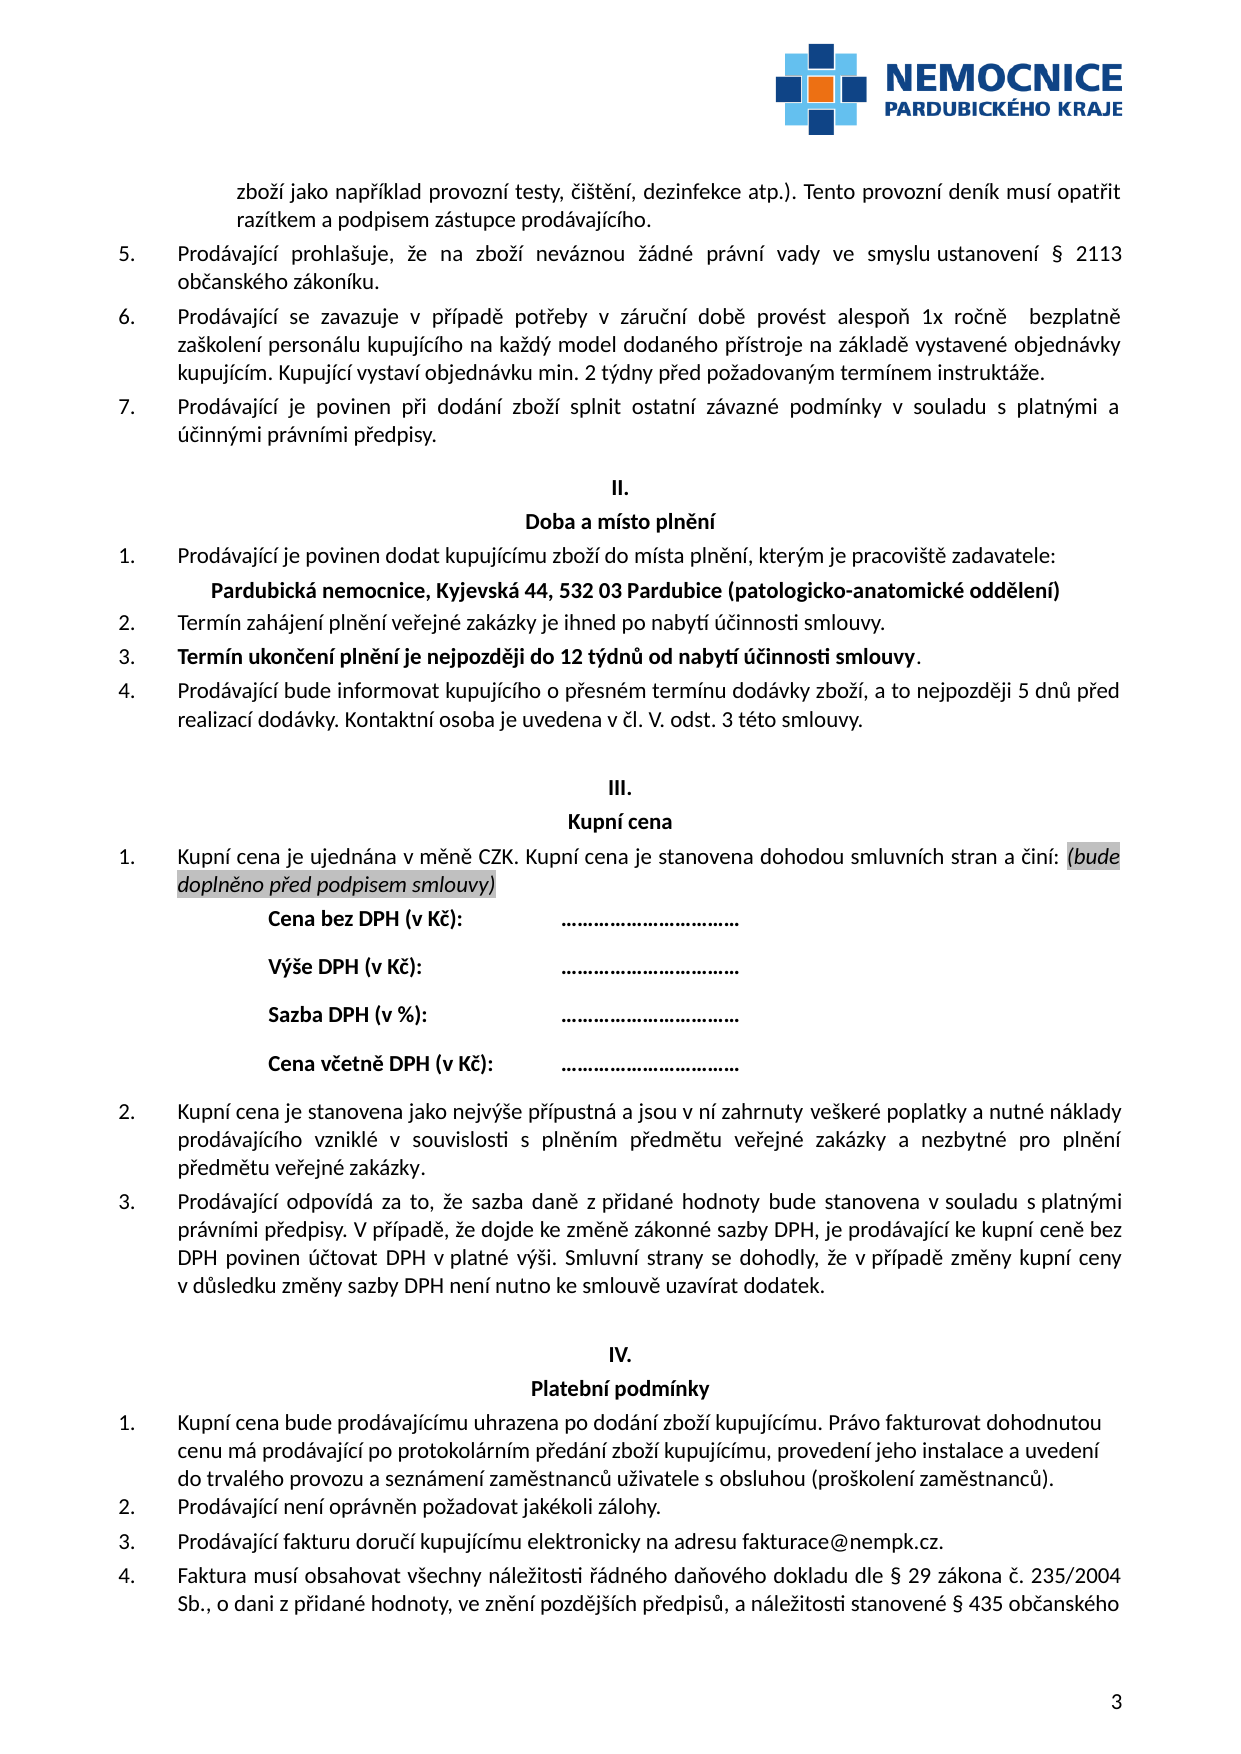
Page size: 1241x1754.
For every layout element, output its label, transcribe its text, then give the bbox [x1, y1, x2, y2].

text Kupní cena [118, 807, 1122, 836]
list Prodávající není oprávněn požadovat jakékoli zálohy. [118, 1492, 1122, 1521]
list Kupní cena je stanovena jako nejvýše přípustná a jsou v ní zahrnuty veškeré poplatky a nutné náklady prodávajícího vzniklé v souvislosti s plněním předmětu veřejné zakázky a nezbytné pro plnění předmětu veřejné zakázky. [118, 1097, 1122, 1181]
picture [774, 42, 1123, 136]
list Prodávající prohlašuje, že na zboží neváznou žádné právní vady ve smyslu ustanovení § 2113 občanského zákoníku. [118, 239, 1122, 296]
text Doba a místo plnění [118, 507, 1122, 535]
list Prodávající bude informovat kupujícího o přesném termínu dodávky zboží, a to nejpozději 5 dnů před realizací dodávky. Kontaktní osoba je uvedena v čl. V. odst. 3 této smlouvy. [118, 677, 1122, 733]
text Sazba DPH (v %): …………………………… [268, 1001, 1122, 1028]
text II. [118, 473, 1122, 501]
text Cena bez DPH (v Kč): …………………………… [268, 904, 1122, 932]
list Prodávající je povinen dodat kupujícímu zboží do místa plnění, kterým je pracoviště zadavatele: [118, 542, 1122, 570]
text IV. [118, 1340, 1122, 1368]
list Termín zahájení plnění veřejné zakázky je ihned po nabytí účinnosti smlouvy. [118, 608, 1122, 636]
list Prodávající se zavazuje v případě potřeby v záruční době provést alespoň 1x ročně bezplatně zaškolení personálu kupujícího na každý model dodaného přístroje na základě vystavené objednávky kupujícím. Kupující vystaví objednávku min. 2 týdny před požadovaným termínem instruktáže. [118, 302, 1122, 386]
list Kupní cena bude prodávajícímu uhrazena po dodání zboží kupujícímu. Právo fakturovat dohodnutou cenu má prodávající po protokolárním předání zboží kupujícímu, provedení jeho instalace a uvedení do trvalého provozu a seznámení zaměstnanců uživatele s obsluhou (proškolení zaměstnanců). [118, 1408, 1122, 1492]
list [118, 1561, 1122, 1617]
text Výše DPH (v Kč): …………………………… [268, 952, 1122, 980]
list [207, 177, 1122, 233]
list Prodávající odpovídá za to, že sazba daně z přidané hodnoty bude stanovena v souladu s platnými právními předpisy. V případě, že dojde ke změně zákonné sazby DPH, je prodávající ke kupní ceně bez DPH povinen účtovat DPH v platné výši. Smluvní strany se dohodly, že v případě změny kupní ceny v důsledku změny sazby DPH není nutno ke smlouvě uzavírat dodatek. [118, 1187, 1122, 1299]
text Pardubická nemocnice, Kyjevská 44, 532 03 Pardubice (patologicko-anatomické oddělení) [118, 576, 1122, 604]
list Prodávající fakturu doručí kupujícímu elektronicky na adresu fakturace@nempk.cz. [118, 1527, 1122, 1555]
text III. [118, 773, 1122, 801]
list Prodávající je povinen při dodání zboží splnit ostatní závazné podmínky v souladu s platnými a účinnými právními předpisy. [118, 392, 1122, 448]
list Termín ukončení plnění je nejpozději do 12 týdnů od nabytí účinnosti smlouvy. [118, 642, 1122, 670]
list Kupní cena je ujednána v měně CZK. Kupní cena je stanovena dohodou smluvních stran a činí: (bude doplněno před podpisem smlouvy) [118, 842, 1122, 898]
text Platební podmínky [118, 1374, 1122, 1402]
text Cena včetně DPH (v Kč): …………………………… [268, 1049, 1122, 1077]
